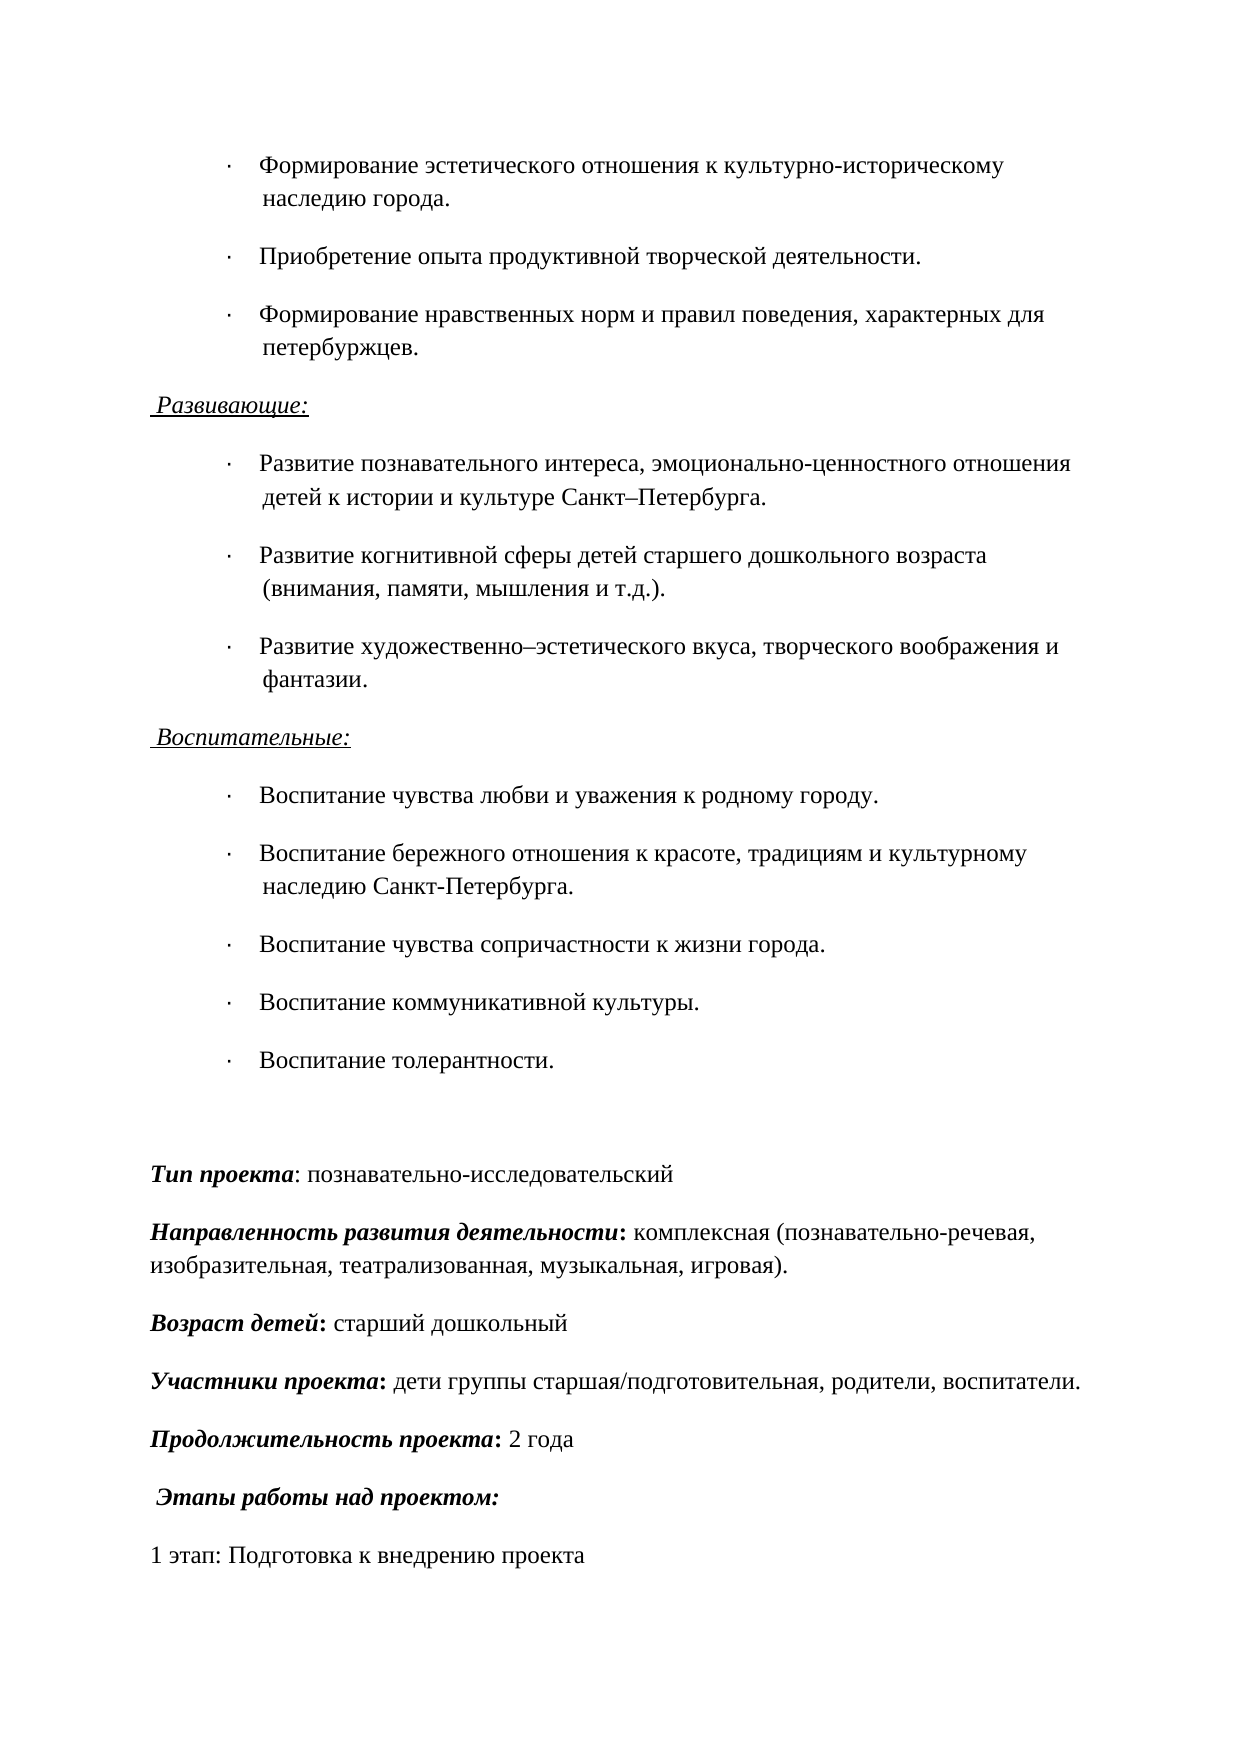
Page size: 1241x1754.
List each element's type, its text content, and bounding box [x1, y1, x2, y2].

text Продолжительность проекта: 2 годa [150, 1424, 1090, 1453]
text Возраст детей: старший дошкольный [150, 1308, 1090, 1337]
text 1 этап: Подготовка к внедрению проекта [150, 1540, 1090, 1569]
text · Воспитание чувства любви и уважения к родному городу. [225, 780, 1090, 809]
text Направленность развития деятельности: комплексная (познавательно-речевая, изобразительная, театрализованная, музыкальная, игровая). [150, 1217, 1090, 1278]
text Тип проекта: познавательно-исследовательский [150, 1159, 1090, 1187]
text Этапы работы над проектом: [150, 1482, 1090, 1511]
text · Развитие художественно–эстетического вкуса, творческого воображения и фантазии. [225, 631, 1090, 693]
text · Формирование нравственных норм и правил поведения, характерных для петербуржцев. [225, 299, 1090, 361]
text · Воспитание толерантности. [225, 1045, 1090, 1074]
text · Развитие когнитивной сферы детей старшего дошкольного возраста (внимания, памяти, мышления и т.д.). [225, 539, 1090, 601]
text · Воспитание бережного отношения к красоте, традициям и культурному наследию Санкт-Петербурга. [225, 838, 1090, 900]
text Развивающие: [150, 390, 1090, 419]
text · Воспитание чувства сопричастности к жизни города. [225, 929, 1090, 958]
text · Воспитание коммуникативной культуры. [225, 987, 1090, 1016]
text · Развитие познавательного интереса, эмоционально-ценностного отношения детей к истории и культуре Санкт–Петербурга. [225, 448, 1090, 510]
text Участники проекта: дети группы старшая/подготовительная, родители, воспитатели. [150, 1366, 1090, 1394]
text Воспитательные: [150, 722, 1090, 751]
text · Приобретение опыта продуктивной творческой деятельности. [225, 241, 1090, 270]
text · Формирование эстетического отношения к культурно-историческому наследию города. [225, 150, 1090, 212]
